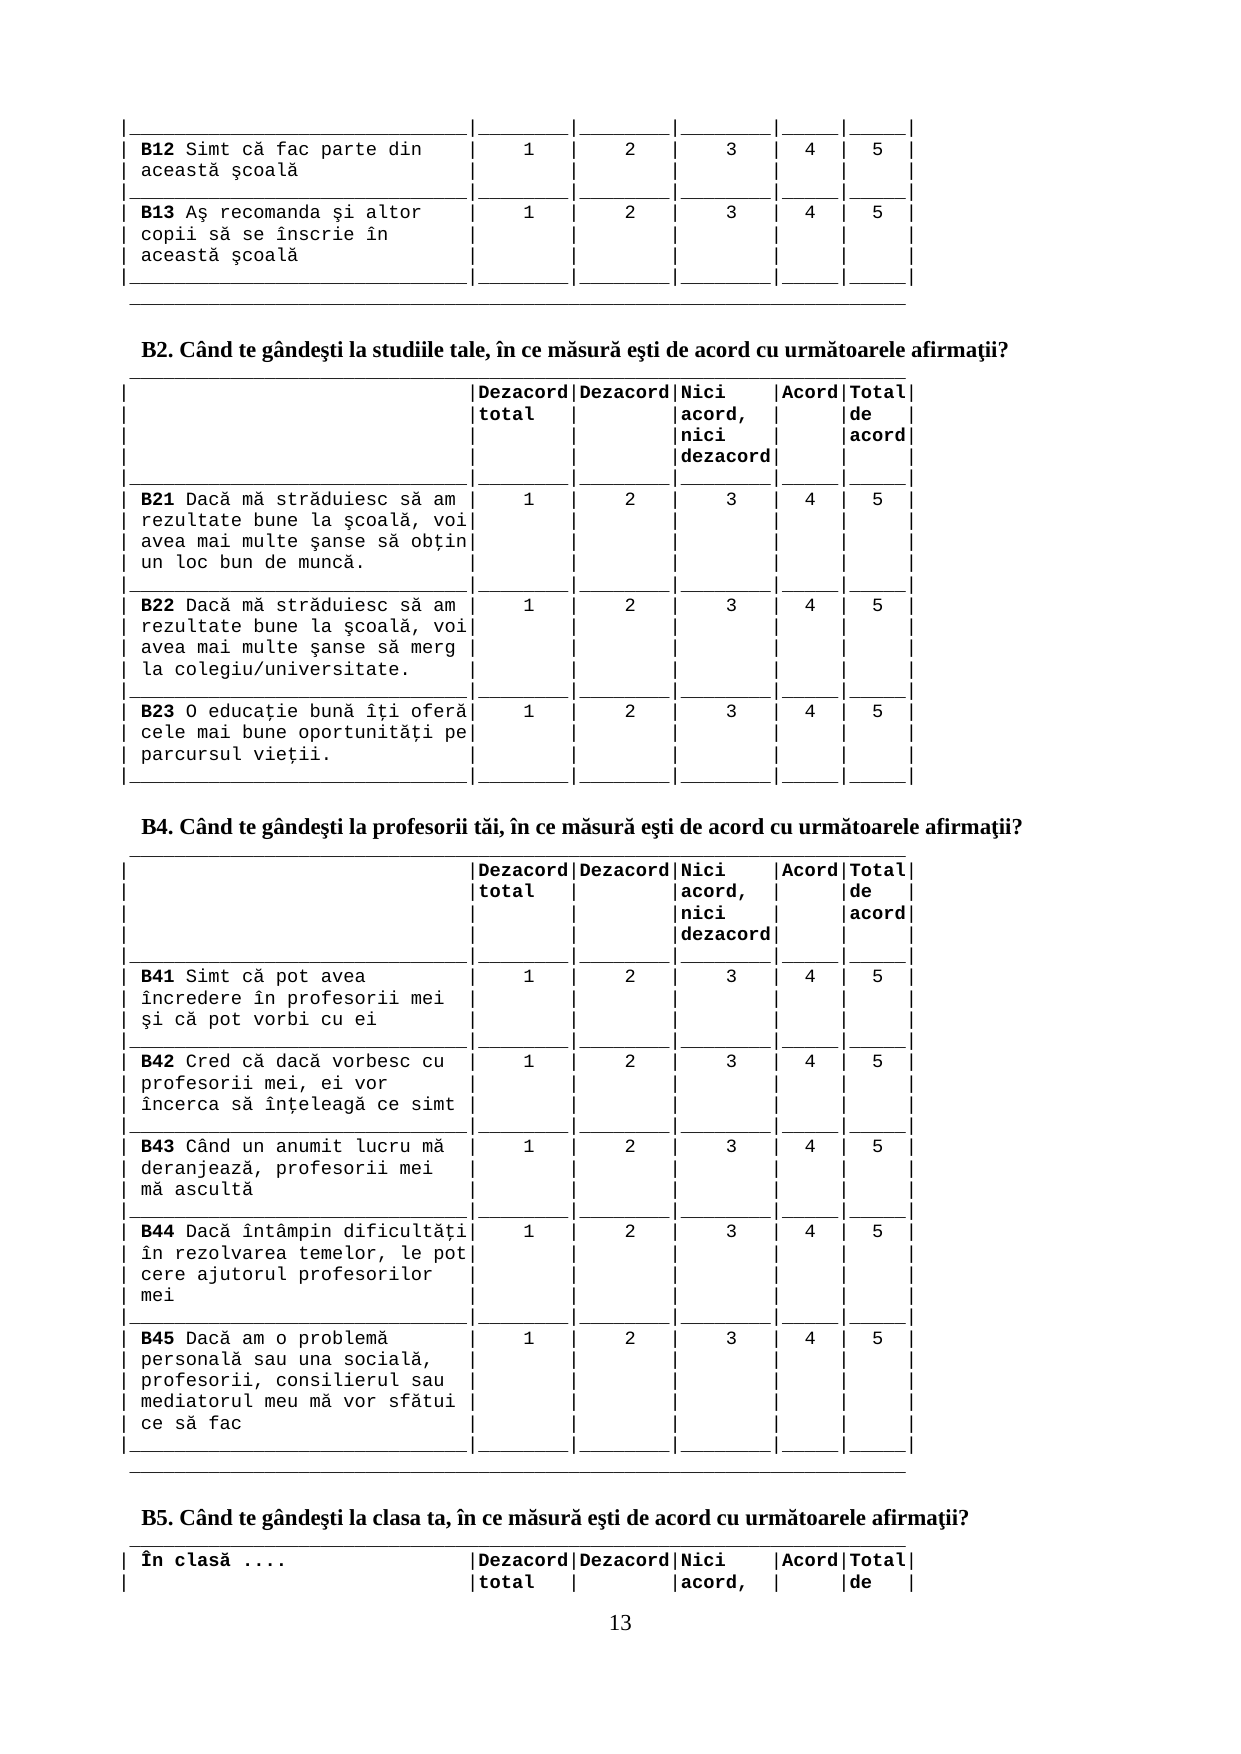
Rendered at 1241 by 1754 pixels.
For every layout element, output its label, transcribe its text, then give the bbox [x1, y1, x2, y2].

text | |total | |acord, | |de | [118, 1572, 1122, 1594]
text | B12 Simt că fac parte din | 1 | 2 | 3 | 4 | 5 | [118, 139, 1122, 161]
text | | | |dezacord| | | [118, 447, 1122, 468]
text | copii să se înscrie în | | | | | | [118, 224, 1122, 246]
text | |Dezacord|Dezacord|Nici |Acord|Total| [118, 861, 1122, 882]
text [118, 182, 1122, 203]
text | B43 Când un anumit lucru mă | 1 | 2 | 3 | 4 | 5 | [118, 1137, 1122, 1158]
text |______________________________|________|________|________|_____|_____| [118, 468, 1122, 489]
text |______________________________|________|________|________|_____|_____| [118, 766, 1122, 787]
text | ce să fac | | | | | | [118, 1413, 1122, 1435]
text _____________________________________________________________________ [118, 288, 1122, 309]
text | | | |nici | |acord| [118, 426, 1122, 447]
text | cele mai bune oportunităţi pe| | | | | | [118, 723, 1122, 744]
text | avea mai multe şanse să obţin| | | | | | [118, 532, 1122, 553]
text | această şcoală | | | | | | [118, 246, 1122, 267]
text |______________________________|________|________|________|_____|_____| [118, 1307, 1122, 1328]
text _____________________________________________________________________ [118, 840, 1122, 861]
text | această şcoală | | | | | | [118, 161, 1122, 182]
text | În clasă .... |Dezacord|Dezacord|Nici |Acord|Total| [118, 1551, 1122, 1572]
text | B42 Cred că dacă vorbesc cu | 1 | 2 | 3 | 4 | 5 | [118, 1052, 1122, 1073]
text | rezultate bune la şcoală, voi| | | | | | [118, 511, 1122, 532]
text |______________________________|________|________|________|_____|_____| [118, 267, 1122, 288]
text | B22 Dacă mă străduiesc să am | 1 | 2 | 3 | 4 | 5 | [118, 596, 1122, 617]
text | profesorii mei, ei vor | | | | | | [118, 1073, 1122, 1095]
text |______________________________|________|________|________|_____|_____| [118, 1201, 1122, 1222]
text | profesorii, consilierul sau | | | | | | [118, 1371, 1122, 1392]
text B2. Când te gândeşti la studiile tale, în ce măsură eşti de acord cu următoarele afirmaţii? [118, 336, 1122, 362]
text | B13 Aş recomanda şi altor | 1 | 2 | 3 | 4 | 5 | [118, 203, 1122, 224]
text | B21 Dacă mă străduiesc să am | 1 | 2 | 3 | 4 | 5 | [118, 489, 1122, 511]
text | mă ascultă | | | | | | [118, 1180, 1122, 1201]
text |______________________________|________|________|________|_____|_____| [118, 1031, 1122, 1052]
text | | | |dezacord| | | [118, 925, 1122, 946]
text | avea mai multe şanse să merg | | | | | | [118, 638, 1122, 659]
text _____________________________________________________________________ [118, 362, 1122, 383]
text | parcursul vieţii. | | | | | | [118, 744, 1122, 766]
text | rezultate bune la şcoală, voi| | | | | | [118, 617, 1122, 638]
text |______________________________|________|________|________|_____|_____| [118, 1116, 1122, 1137]
text B4. Când te gândeşti la profesorii tăi, în ce măsură eşti de acord cu următoarele afirmaţii? [118, 813, 1122, 840]
text | în rezolvarea temelor, le pot| | | | | | [118, 1243, 1122, 1265]
text | încerca să înţeleagă ce simt | | | | | | [118, 1095, 1122, 1116]
text | |total | |acord, | |de | [118, 404, 1122, 426]
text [118, 118, 1122, 139]
text | B45 Dacă am o problemă | 1 | 2 | 3 | 4 | 5 | [118, 1328, 1122, 1350]
text |______________________________|________|________|________|_____|_____| [118, 1435, 1122, 1456]
text _____________________________________________________________________ [118, 1530, 1122, 1551]
text | personală sau una socială, | | | | | | [118, 1350, 1122, 1371]
text | şi că pot vorbi cu ei | | | | | | [118, 1010, 1122, 1031]
text | un loc bun de muncă. | | | | | | [118, 553, 1122, 574]
text | |total | |acord, | |de | [118, 882, 1122, 903]
text | B41 Simt că pot avea | 1 | 2 | 3 | 4 | 5 | [118, 967, 1122, 988]
text | | | |nici | |acord| [118, 903, 1122, 925]
text | mediatorul meu mă vor sfătui | | | | | | [118, 1392, 1122, 1413]
text |______________________________|________|________|________|_____|_____| [118, 946, 1122, 967]
text | B44 Dacă întâmpin dificultăţi| 1 | 2 | 3 | 4 | 5 | [118, 1222, 1122, 1243]
text | la colegiu/universitate. | | | | | | [118, 659, 1122, 681]
text | mei | | | | | | [118, 1286, 1122, 1307]
text |______________________________|________|________|________|_____|_____| [118, 681, 1122, 702]
text |______________________________|________|________|________|_____|_____| [118, 574, 1122, 596]
text | cere ajutorul profesorilor | | | | | | [118, 1265, 1122, 1286]
text | B23 O educaţie bună îţi oferă| 1 | 2 | 3 | 4 | 5 | [118, 702, 1122, 723]
text _____________________________________________________________________ [118, 1456, 1122, 1477]
text B5. Când te gândeşti la clasa ta, în ce măsură eşti de acord cu următoarele afirmaţii? [118, 1504, 1122, 1530]
text | |Dezacord|Dezacord|Nici |Acord|Total| [118, 383, 1122, 404]
text | încredere în profesorii mei | | | | | | [118, 988, 1122, 1010]
text | deranjează, profesorii mei | | | | | | [118, 1158, 1122, 1180]
